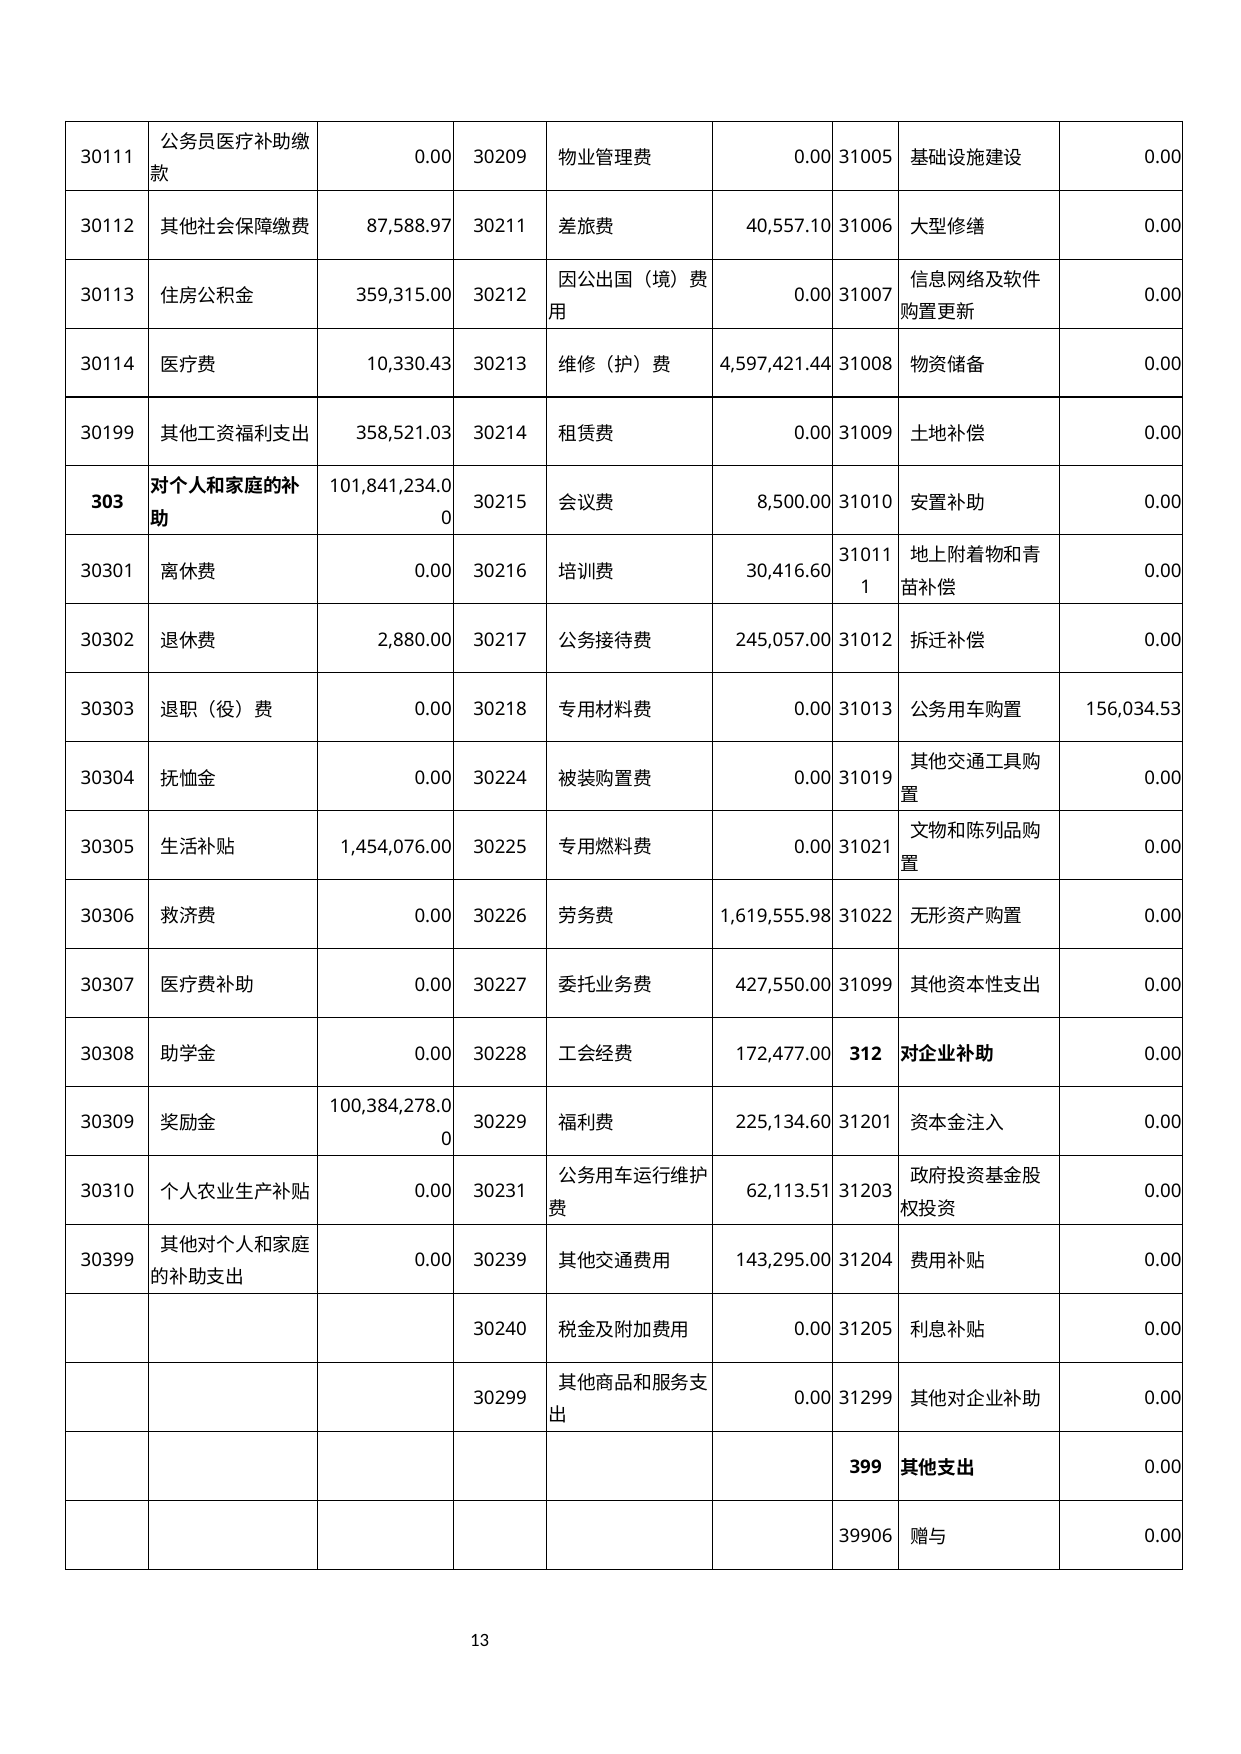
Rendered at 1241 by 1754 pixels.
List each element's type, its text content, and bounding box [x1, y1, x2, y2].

table_cell 0.00 [1060, 1363, 1182, 1431]
table_cell 31205 [833, 1294, 898, 1362]
table_cell 30308 [66, 1018, 148, 1086]
table_cell 30231 [454, 1156, 546, 1224]
table_cell 0.00 [1060, 122, 1182, 189]
table_cell 30217 [454, 604, 546, 672]
table_cell 退职（役）费 [149, 673, 317, 741]
table_cell 30,416.60 [713, 535, 832, 603]
table_cell 30216 [454, 535, 546, 603]
table_cell 其他交通费用 [547, 1225, 712, 1293]
table_cell 物业管理费 [547, 122, 712, 189]
table_cell 31009 [833, 398, 898, 465]
table_cell 427,550.00 [713, 949, 832, 1017]
table_cell 0.00 [318, 949, 453, 1017]
table_cell 个人农业生产补贴 [149, 1156, 317, 1224]
table_cell 31201 [833, 1087, 898, 1155]
table_cell 30239 [454, 1225, 546, 1293]
table_cell [547, 1432, 712, 1500]
table_cell 0.00 [318, 1156, 453, 1224]
table_cell 30226 [454, 880, 546, 948]
table_cell [318, 1363, 453, 1431]
table_cell 31005 [833, 122, 898, 189]
table_cell 0.00 [1060, 260, 1182, 327]
table_cell 退休费 [149, 604, 317, 672]
table_cell 1,619,555.98 [713, 880, 832, 948]
table_cell 8,500.00 [713, 466, 832, 534]
table_cell 公务接待费 [547, 604, 712, 672]
table_cell 30227 [454, 949, 546, 1017]
table_cell 30114 [66, 329, 148, 396]
table_cell 其他对企业补助 [899, 1363, 1059, 1431]
table_cell [149, 1501, 317, 1569]
table_cell 0.00 [713, 122, 832, 189]
table_cell [66, 1363, 148, 1431]
table_cell 0.00 [318, 1018, 453, 1086]
table_cell 0.00 [713, 260, 832, 327]
table_cell 1,454,076.00 [318, 811, 453, 879]
table_cell 31099 [833, 949, 898, 1017]
table_cell 利息补贴 [899, 1294, 1059, 1362]
table_cell 公务用车购置 [899, 673, 1059, 741]
table_cell 245,057.00 [713, 604, 832, 672]
table_cell 31022 [833, 880, 898, 948]
table_cell 委托业务费 [547, 949, 712, 1017]
table_cell 30214 [454, 398, 546, 465]
table_cell [318, 1294, 453, 1362]
table_cell 30209 [454, 122, 546, 189]
table_cell 专用材料费 [547, 673, 712, 741]
table_cell 30299 [454, 1363, 546, 1431]
table_cell 30224 [454, 742, 546, 810]
table_cell 助学金 [149, 1018, 317, 1086]
table_cell 0.00 [1060, 466, 1182, 534]
table_cell 0.00 [318, 1225, 453, 1293]
table_cell 31013 [833, 673, 898, 741]
table_cell 31006 [833, 191, 898, 258]
table_cell 30112 [66, 191, 148, 258]
table_cell 2,880.00 [318, 604, 453, 672]
table_cell 0.00 [1060, 1501, 1182, 1569]
table_cell 358,521.03 [318, 398, 453, 465]
table_cell 399 [833, 1432, 898, 1500]
table_cell 30229 [454, 1087, 546, 1155]
table_cell 30211 [454, 191, 546, 258]
table_cell 培训费 [547, 535, 712, 603]
table_cell 0.00 [1060, 742, 1182, 810]
table_cell [149, 1294, 317, 1362]
table_cell 31007 [833, 260, 898, 327]
table_cell 费用补贴 [899, 1225, 1059, 1293]
table_cell 其他资本性支出 [899, 949, 1059, 1017]
table_cell 30215 [454, 466, 546, 534]
table_cell 0.00 [713, 811, 832, 879]
table_cell 31012 [833, 604, 898, 672]
table_cell 会议费 [547, 466, 712, 534]
table_cell 30240 [454, 1294, 546, 1362]
table_cell 31008 [833, 329, 898, 396]
table_cell 0.00 [1060, 1225, 1182, 1293]
table_cell 30399 [66, 1225, 148, 1293]
table_cell [713, 1501, 832, 1569]
table_cell 31299 [833, 1363, 898, 1431]
table_cell 救济费 [149, 880, 317, 948]
table_cell 土地补偿 [899, 398, 1059, 465]
table_cell 差旅费 [547, 191, 712, 258]
table_cell 安置补助 [899, 466, 1059, 534]
table_cell [66, 1294, 148, 1362]
table_cell 30225 [454, 811, 546, 879]
table_cell 0.00 [1060, 1294, 1182, 1362]
table_cell 拆迁补偿 [899, 604, 1059, 672]
table_cell 87,588.97 [318, 191, 453, 258]
table_cell 资本金注入 [899, 1087, 1059, 1155]
table_cell 30310 [66, 1156, 148, 1224]
table_cell 0.00 [713, 398, 832, 465]
table_cell 工会经费 [547, 1018, 712, 1086]
table_cell 住房公积金 [149, 260, 317, 327]
table_cell 医疗费补助 [149, 949, 317, 1017]
table_cell 0.00 [1060, 535, 1182, 603]
table_cell 31203 [833, 1156, 898, 1224]
table_cell 物资储备 [899, 329, 1059, 396]
table_cell 225,134.60 [713, 1087, 832, 1155]
table_cell 30218 [454, 673, 546, 741]
table_cell 30309 [66, 1087, 148, 1155]
table_cell 30305 [66, 811, 148, 879]
table_cell 基础设施建设 [899, 122, 1059, 189]
table_cell [454, 1501, 546, 1569]
table_cell 0.00 [318, 742, 453, 810]
table_cell 0.00 [1060, 1432, 1182, 1500]
table_cell 0.00 [1060, 1087, 1182, 1155]
table_cell 30304 [66, 742, 148, 810]
table_cell 0.00 [1060, 1156, 1182, 1224]
table_cell 奖励金 [149, 1087, 317, 1155]
table_cell 0.00 [713, 1363, 832, 1431]
table_cell 30307 [66, 949, 148, 1017]
table_cell 对企业补助 [899, 1018, 1059, 1086]
table_cell 4,597,421.44 [713, 329, 832, 396]
table_cell 30306 [66, 880, 148, 948]
table_cell 其他社会保障缴费 [149, 191, 317, 258]
table_cell [66, 1501, 148, 1569]
table_cell 0.00 [713, 1294, 832, 1362]
table_cell 30213 [454, 329, 546, 396]
table_cell 30111 [66, 122, 148, 189]
table_cell 0.00 [1060, 811, 1182, 879]
table_cell 0.00 [1060, 191, 1182, 258]
table_cell 0.00 [1060, 398, 1182, 465]
table_cell 无形资产购置 [899, 880, 1059, 948]
table_cell [318, 1432, 453, 1500]
table_cell 大型修缮 [899, 191, 1059, 258]
table_cell 40,557.10 [713, 191, 832, 258]
table_cell [149, 1432, 317, 1500]
table_cell 离休费 [149, 535, 317, 603]
table_cell 专用燃料费 [547, 811, 712, 879]
table_cell 0.00 [1060, 604, 1182, 672]
table_cell 医疗费 [149, 329, 317, 396]
table_cell 0.00 [1060, 1018, 1182, 1086]
table_cell [713, 1432, 832, 1500]
table_cell 30212 [454, 260, 546, 327]
table_cell 0.00 [713, 742, 832, 810]
table_cell [149, 1363, 317, 1431]
table_cell 31019 [833, 742, 898, 810]
table_cell 福利费 [547, 1087, 712, 1155]
table_cell 维修（护）费 [547, 329, 712, 396]
table_cell 租赁费 [547, 398, 712, 465]
table_cell 31010 [833, 466, 898, 534]
table_cell [66, 1432, 148, 1500]
table_cell 0.00 [1060, 329, 1182, 396]
table_cell 劳务费 [547, 880, 712, 948]
table_cell 0.00 [1060, 949, 1182, 1017]
table_cell 143,295.00 [713, 1225, 832, 1293]
table_cell [454, 1432, 546, 1500]
table_cell 抚恤金 [149, 742, 317, 810]
table_cell 30301 [66, 535, 148, 603]
table_cell 其他工资福利支出 [149, 398, 317, 465]
table_cell 62,113.51 [713, 1156, 832, 1224]
table_cell 其他支出 [899, 1432, 1059, 1500]
table_cell 30302 [66, 604, 148, 672]
table_cell 0.00 [1060, 880, 1182, 948]
table_cell 0.00 [318, 122, 453, 189]
table_cell 30303 [66, 673, 148, 741]
table_cell 10,330.43 [318, 329, 453, 396]
table_cell 359,315.00 [318, 260, 453, 327]
table_cell 0.00 [713, 673, 832, 741]
table_cell 31204 [833, 1225, 898, 1293]
table_cell 被装购置费 [547, 742, 712, 810]
table_cell 30113 [66, 260, 148, 327]
table_cell 生活补贴 [149, 811, 317, 879]
table_cell 156,034.53 [1060, 673, 1182, 741]
table_cell 0.00 [318, 673, 453, 741]
table_cell 39906 [833, 1501, 898, 1569]
table_cell 0.00 [318, 880, 453, 948]
table_cell 303 [66, 466, 148, 534]
table_cell 税金及附加费用 [547, 1294, 712, 1362]
table_cell 30199 [66, 398, 148, 465]
table_cell 0.00 [318, 535, 453, 603]
table_cell 172,477.00 [713, 1018, 832, 1086]
table_cell [318, 1501, 453, 1569]
table_cell 312 [833, 1018, 898, 1086]
table_cell 30228 [454, 1018, 546, 1086]
table_cell 31021 [833, 811, 898, 879]
table_cell [547, 1501, 712, 1569]
table_cell 赠与 [899, 1501, 1059, 1569]
